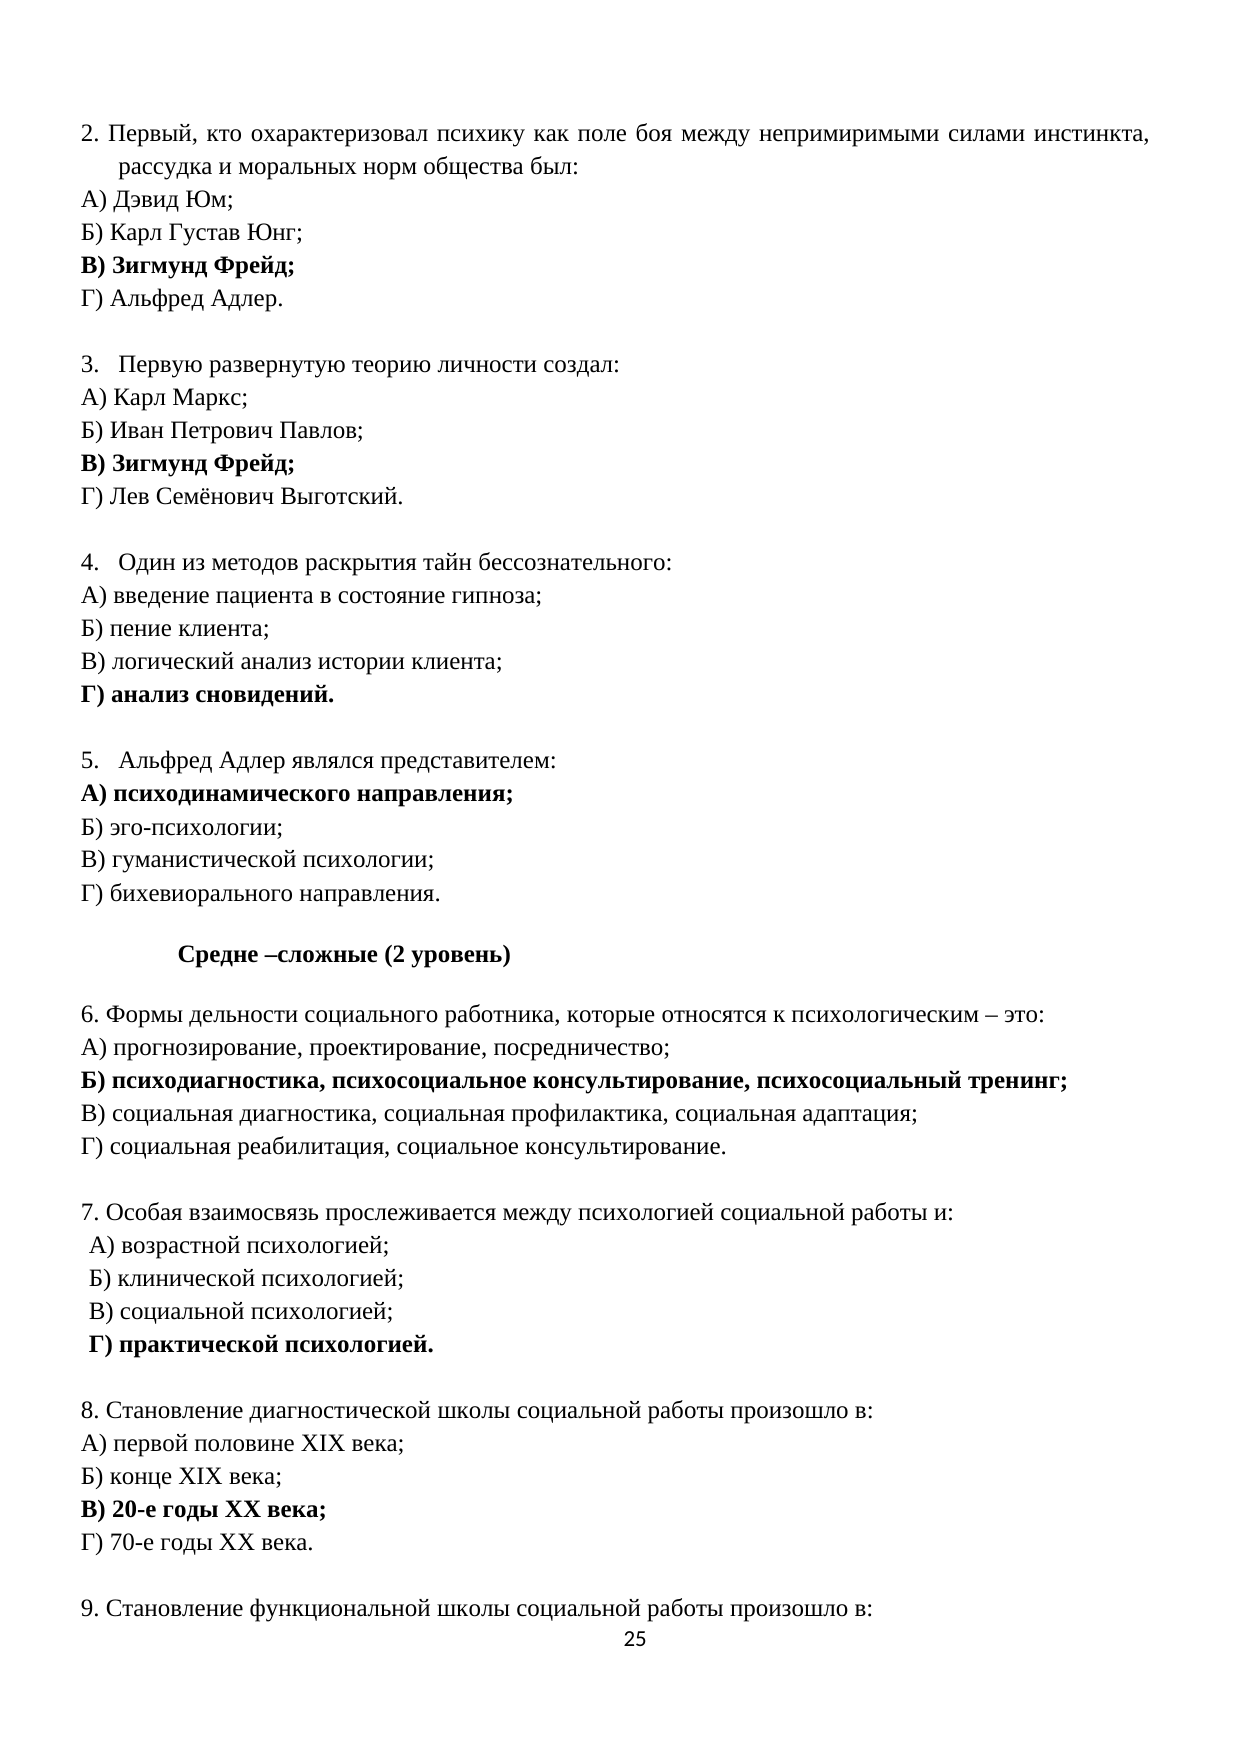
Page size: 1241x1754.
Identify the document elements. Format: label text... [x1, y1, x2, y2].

text Г) Лев Семёнович Выготский. [81, 481, 1152, 510]
list В) социальной психологией; [88, 1296, 1152, 1324]
text А) первой половине XIX века; [81, 1428, 1152, 1457]
list Г) практической психологией. [88, 1329, 1152, 1358]
text Г) 70-е годы XX века. [81, 1527, 1152, 1556]
text Г) социальная реабилитация, социальное консультирование. [81, 1131, 1152, 1159]
text 8. Становление диагностической школы социальной работы произошло в: [81, 1395, 1152, 1424]
text 4. Один из методов раскрытия тайн бессознательного: [81, 547, 1152, 576]
text В) социальная диагностика, социальная профилактика, социальная адаптация; [81, 1098, 1152, 1126]
text А) Дэвид Юм; [81, 184, 1152, 213]
text В) Зигмунд Фрейд; [81, 448, 1152, 477]
text 2. Первый, кто охарактеризовал психику как поле боя между непримиримыми силами инстинкта, рассудка и моральных норм общества был: [81, 118, 1152, 180]
text Г) бихевиорального направления. [81, 878, 1152, 906]
text А) введение пациента в состояние гипноза; [81, 580, 1152, 609]
text 6. Формы дельности социального работника, которые относятся к психологическим – это: [81, 999, 1152, 1027]
text А) Карл Маркс; [81, 382, 1152, 411]
text А) психодинамического направления; [81, 778, 1152, 807]
text 7. Особая взаимосвязь прослеживается между психологией социальной работы и: [81, 1197, 1152, 1226]
text Б) психодиагностика, психосоциальное консультирование, психосоциальный тренинг; [81, 1065, 1152, 1093]
text 3. Первую развернутую теорию личности создал: [81, 349, 1152, 378]
text В) логический анализ истории клиента; [81, 646, 1152, 675]
text Г) анализ сновидений. [81, 679, 1152, 708]
list А) возрастной психологией; [88, 1230, 1152, 1258]
text Б) Иван Петрович Павлов; [81, 415, 1152, 444]
text Б) конце XIX века; [81, 1461, 1152, 1490]
text 9. Становление функциональной школы социальной работы произошло в: [81, 1593, 1152, 1622]
text Б) эго-психологии; [81, 812, 1152, 840]
text А) прогнозирование, проектирование, посредничество; [81, 1032, 1152, 1060]
text 5. Альфред Адлер являлся представителем: [81, 746, 1152, 774]
text Средне –сложные (2 уровень) [118, 939, 1152, 968]
text В) 20-е годы XX века; [81, 1494, 1152, 1523]
list Б) клинической психологией; [88, 1263, 1152, 1292]
text В) гуманистической психологии; [81, 844, 1152, 873]
text Г) Альфред Адлер. [81, 283, 1152, 312]
text Б) пение клиента; [81, 613, 1152, 642]
text Б) Карл Густав Юнг; [81, 217, 1152, 246]
text В) Зигмунд Фрейд; [81, 250, 1152, 279]
